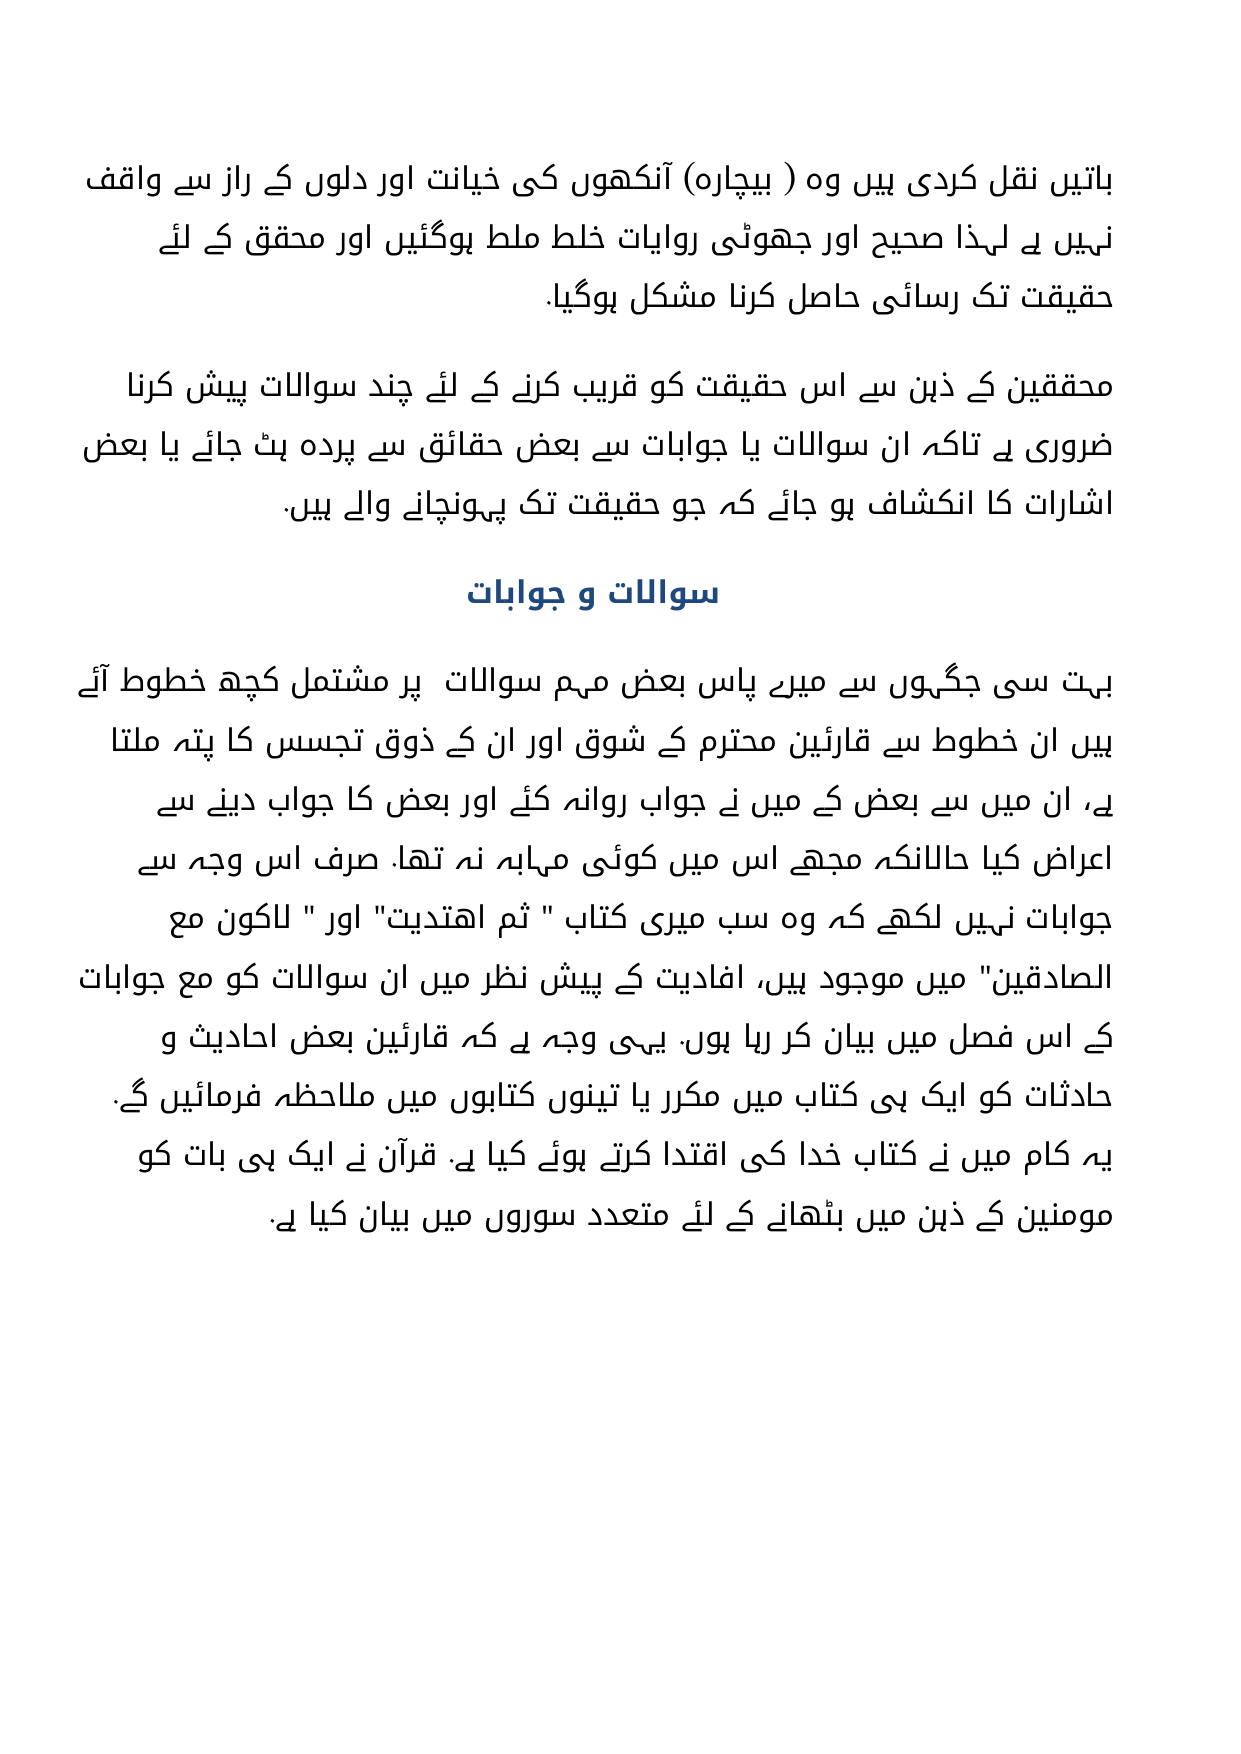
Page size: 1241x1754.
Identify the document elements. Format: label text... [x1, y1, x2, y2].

text باتیں نقل کردی ہیں وہ ( بیچارہ) آنکھوں کی خیانت اور دلوں کے راز سے واقف نہیں ہے لہذا صحیح اور جھوٹی روایات خلط ملط ہوگئیں اور محقق کے لئے حقیقت تک رسائی حاصل کرنا مشکل ہوگیا. [72, 149, 1114, 327]
text بہت سی جگہوں سے میرے پاس بعض مہم سوالات پر مشتمل کچھ خطوط آئے ہیں ان خطوط سے قارئین محترم کے شوق اور ان کے ذوق تجسس کا پتہ ملتا ہے، ان میں سے بعض کے میں نے جواب روانہ کئے اور بعض کا جواب دینے سے اعراض کیا حالانکہ مجھے اس میں کوئی مہابہ نہ تھا. صرف اس وجہ سے جوابات نہیں لکھے کہ وہ سب میری کتاب " ثم اھتدیت" اور " لاکون مع الصادقین" میں موجود ہیں، افادیت کے پیش نظر میں ان سوالات کو مع جوابات کے اس فصل میں بیان کر رہا ہوں. یہی وجہ ہے کہ قارئین بعض احادیث و حادثات کو ایک ہی کتاب میں مکرر یا تینوں کتابوں میں ملاحظہ فرمائیں گے. یہ کام میں نے کتاب خدا کی اقتدا کرتے ہوئے کیا ہے. قرآن نے ایک ہی بات کو مومنین کے ذہن میں بٹھانے کے لئے متعدد سوروں میں بیان کیا ہے. [72, 652, 1114, 1244]
text محققین کے ذہن سے اس حقیقت کو قریب کرنے کے لئے چند سوالات پیش کرنا ضروری ہے تاکہ ان سوالات یا جوابات سے بعض حقائق سے پردہ ہٹ جائے یا بعض اشارات کا انکشاف ہو جائے کہ جو حقیقت تک پہونچانے والے ہیں. [72, 356, 1114, 534]
subtitle سوالات و جوابات [72, 563, 1114, 622]
